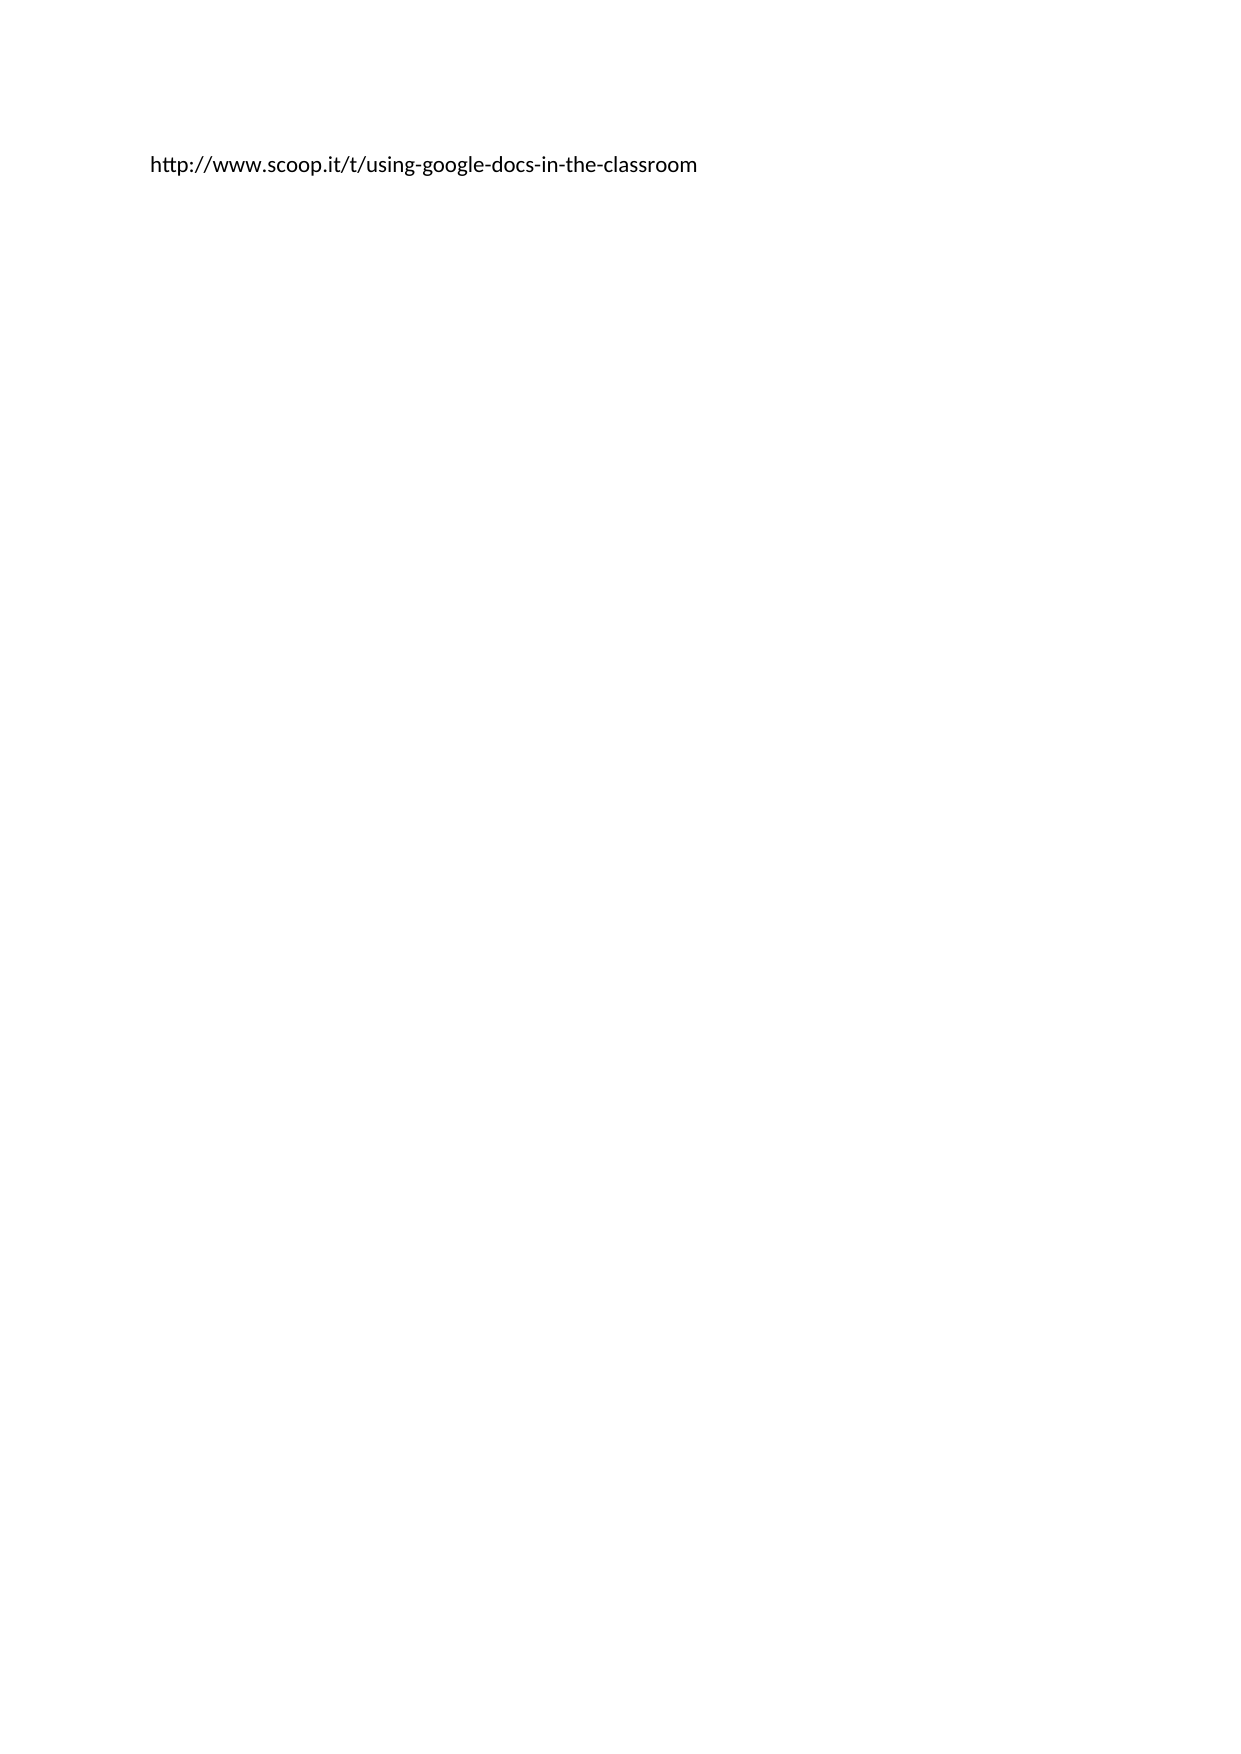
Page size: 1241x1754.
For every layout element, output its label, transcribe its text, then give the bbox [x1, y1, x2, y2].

text http://www.scoop.it/t/using-google-docs-in-the-classroom [150, 150, 1090, 178]
